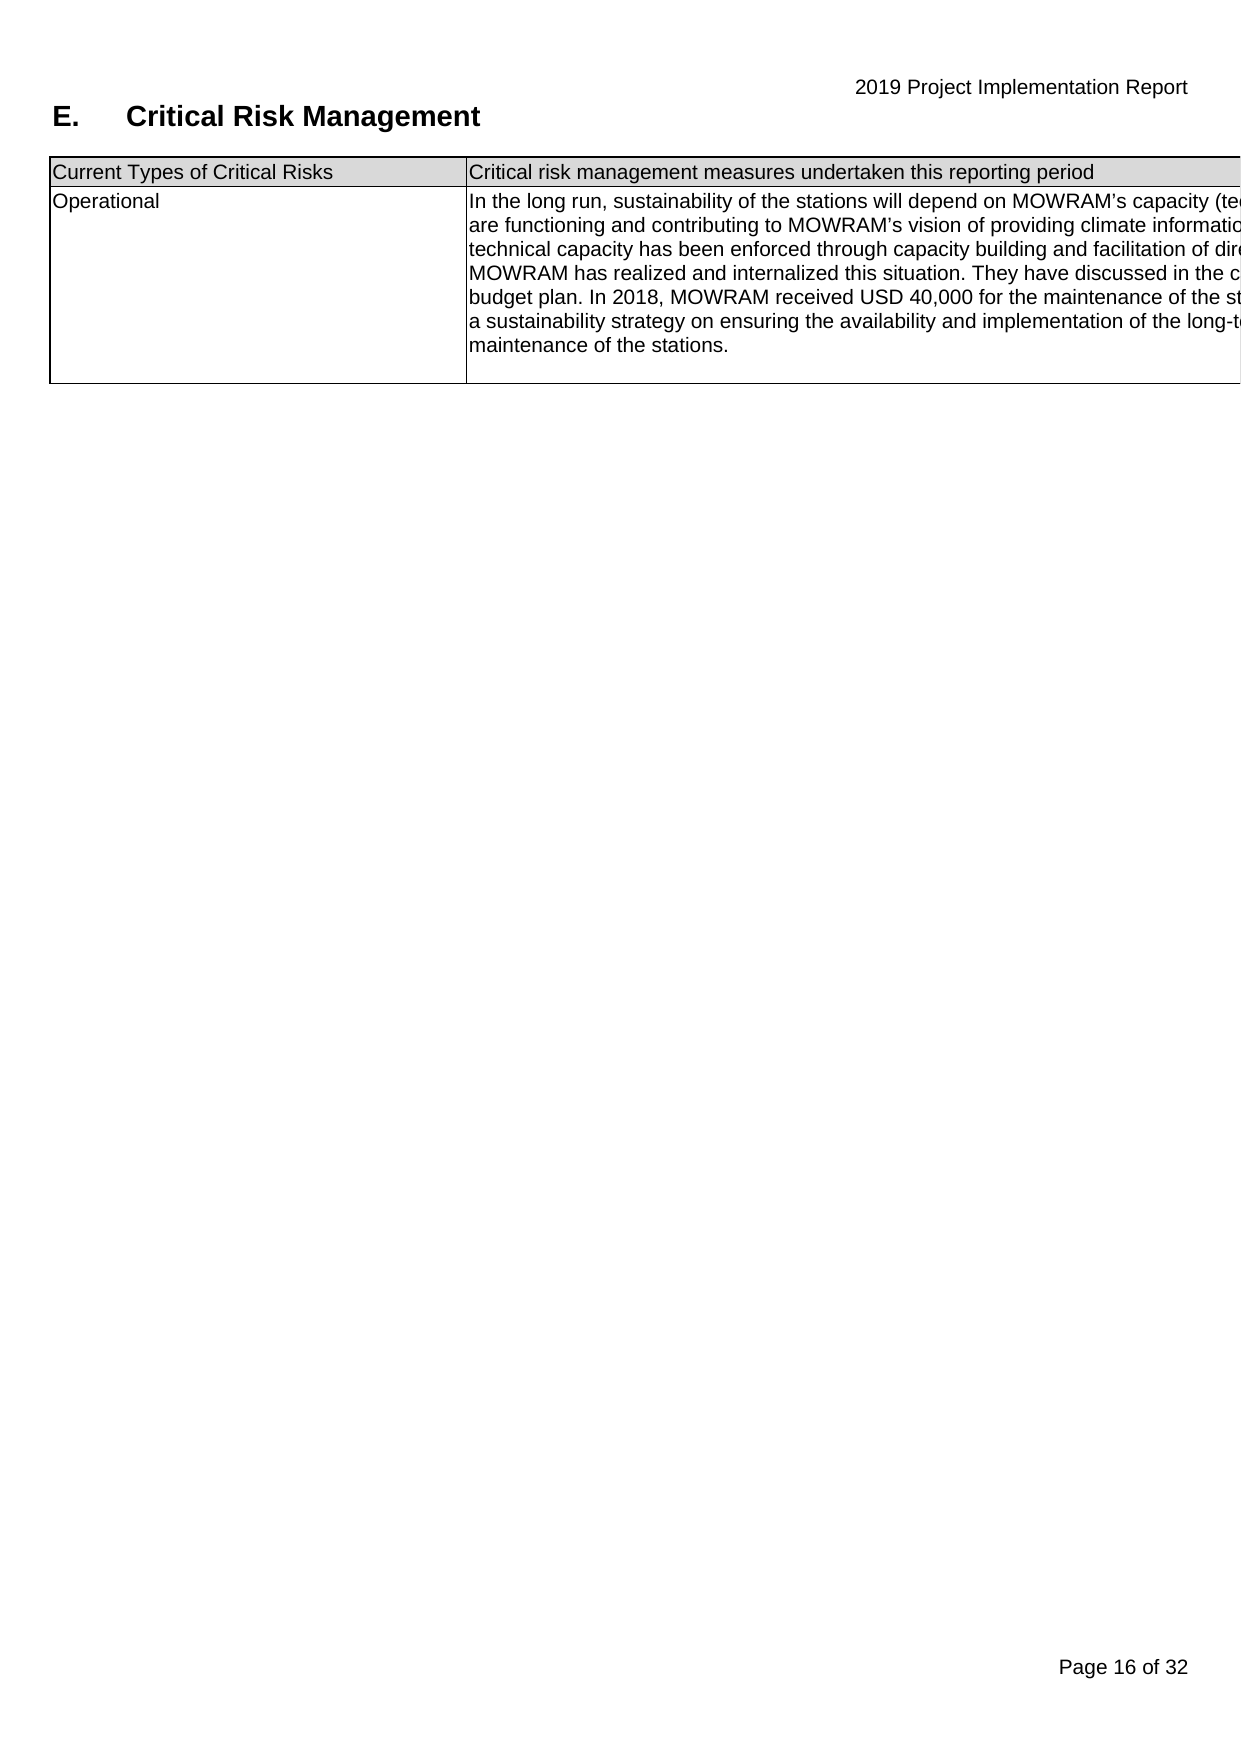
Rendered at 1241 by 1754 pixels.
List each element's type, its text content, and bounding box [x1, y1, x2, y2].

table_cell In the long run, sustainability of the stations will depend on MOWRAM’s capacity (technical and financial) to ensure that the stations are functioning and contributing to MOWRAM’s vision of providing climate information and early warning system in Cambodia. The technical capacity has been enforced through capacity building and facilitation of direct interactions with the supplier. MOWRAM has realized and internalized this situation. They have discussed in the cabinet meeting to include this as their regular budget plan. In 2018, MOWRAM received USD 40,000 for the maintenance of the stations. In 2019 and 2020, the project is developing a sustainability strategy on ensuring the availability and implementation of the long-term strategy for the operationalization and maintenance of the stations. [467, 187, 1240, 383]
table_cell Operational [51, 187, 466, 383]
table_header Critical risk management measures undertaken this reporting period [467, 158, 1240, 186]
subtitle Critical Risk Management [52, 99, 1188, 132]
table_header Current Types of Critical Risks [51, 158, 466, 186]
